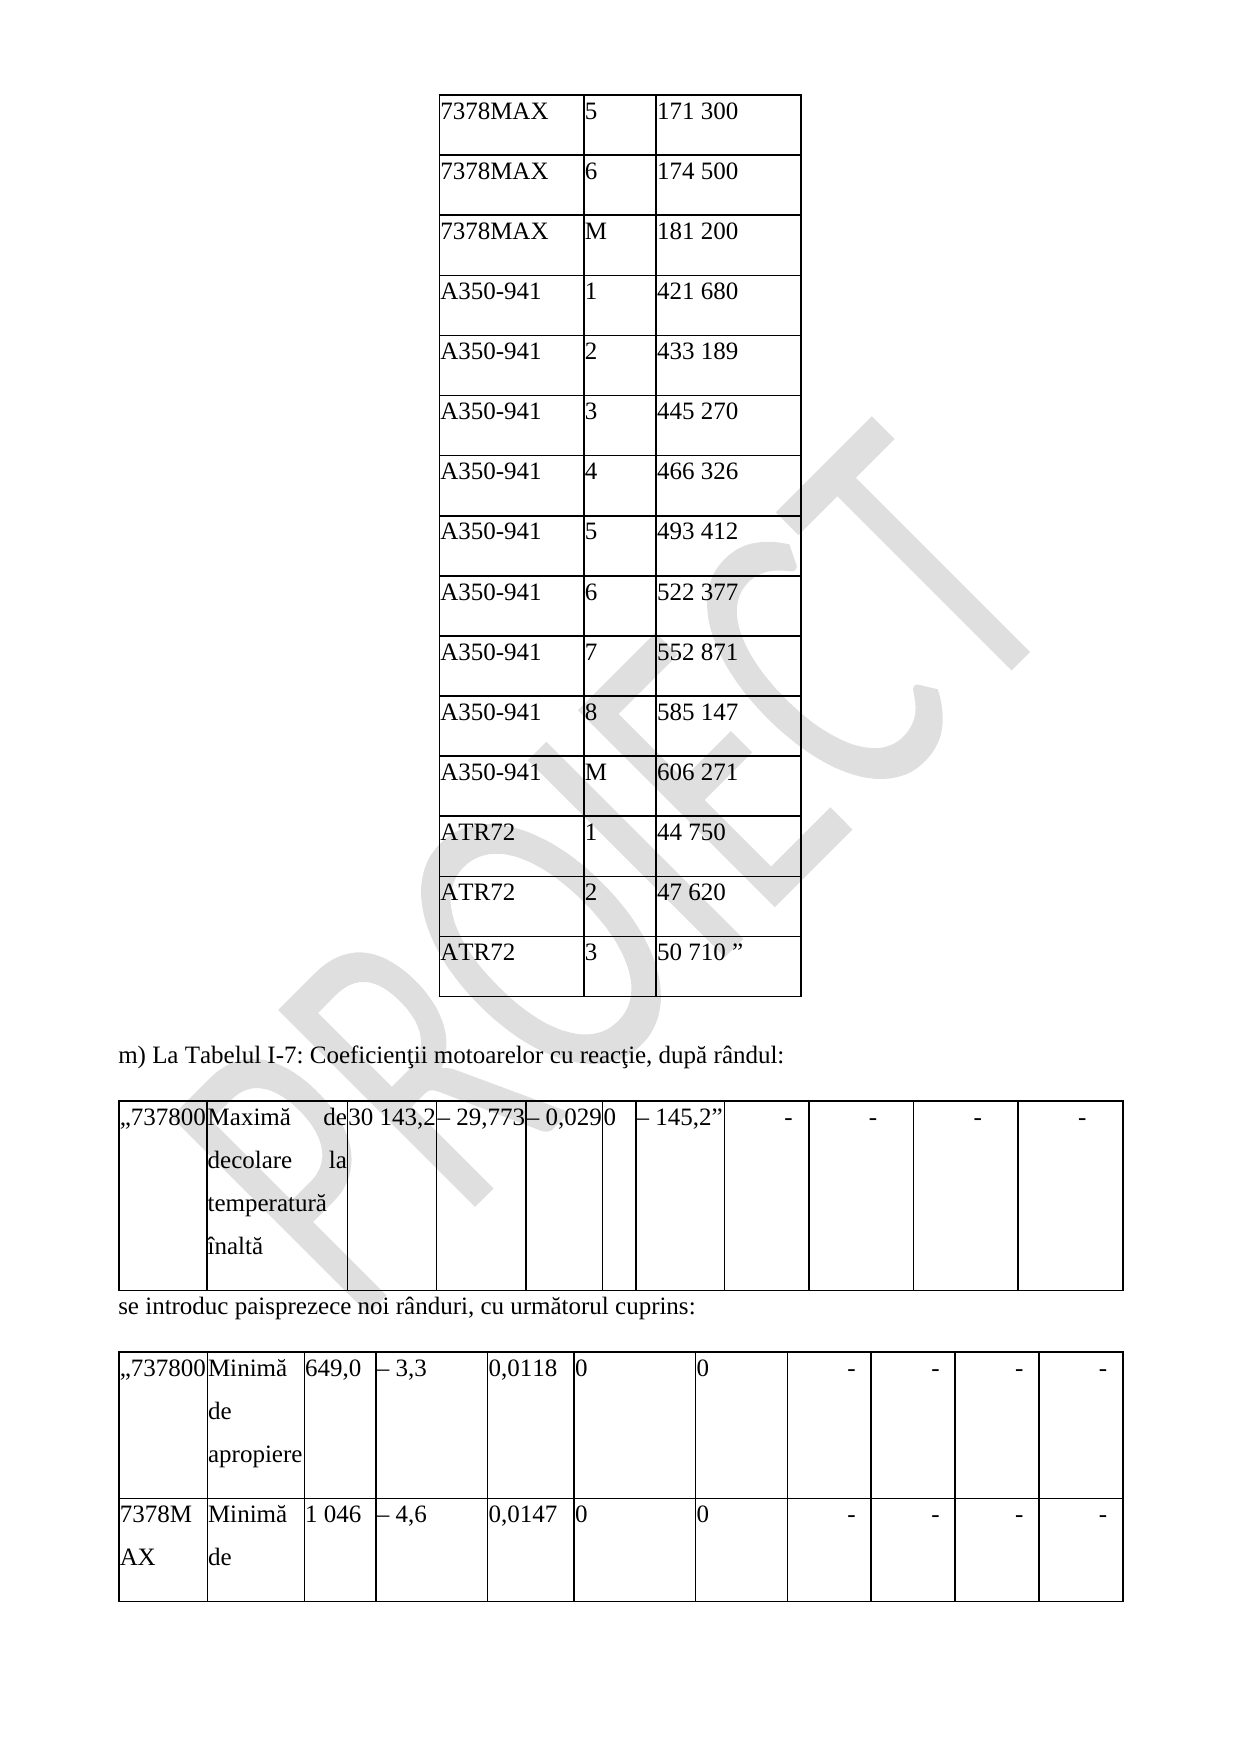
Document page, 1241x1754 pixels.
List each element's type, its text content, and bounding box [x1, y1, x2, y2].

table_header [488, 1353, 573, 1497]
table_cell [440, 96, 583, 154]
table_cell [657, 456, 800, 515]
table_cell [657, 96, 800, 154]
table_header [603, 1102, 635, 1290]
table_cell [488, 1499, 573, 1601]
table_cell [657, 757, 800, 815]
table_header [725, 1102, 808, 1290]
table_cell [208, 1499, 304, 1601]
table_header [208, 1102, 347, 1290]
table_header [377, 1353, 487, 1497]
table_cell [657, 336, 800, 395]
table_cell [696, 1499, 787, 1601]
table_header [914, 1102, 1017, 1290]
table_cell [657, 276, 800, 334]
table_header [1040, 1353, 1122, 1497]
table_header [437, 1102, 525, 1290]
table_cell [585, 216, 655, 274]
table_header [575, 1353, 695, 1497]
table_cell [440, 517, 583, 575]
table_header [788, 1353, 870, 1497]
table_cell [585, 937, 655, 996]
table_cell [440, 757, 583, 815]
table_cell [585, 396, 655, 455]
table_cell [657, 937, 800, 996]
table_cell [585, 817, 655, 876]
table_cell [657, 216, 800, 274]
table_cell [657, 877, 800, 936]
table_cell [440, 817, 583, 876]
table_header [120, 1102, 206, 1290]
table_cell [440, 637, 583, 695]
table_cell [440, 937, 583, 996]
text se introduc paisprezece noi rânduri, cu următorul cuprins: [118, 1291, 1122, 1320]
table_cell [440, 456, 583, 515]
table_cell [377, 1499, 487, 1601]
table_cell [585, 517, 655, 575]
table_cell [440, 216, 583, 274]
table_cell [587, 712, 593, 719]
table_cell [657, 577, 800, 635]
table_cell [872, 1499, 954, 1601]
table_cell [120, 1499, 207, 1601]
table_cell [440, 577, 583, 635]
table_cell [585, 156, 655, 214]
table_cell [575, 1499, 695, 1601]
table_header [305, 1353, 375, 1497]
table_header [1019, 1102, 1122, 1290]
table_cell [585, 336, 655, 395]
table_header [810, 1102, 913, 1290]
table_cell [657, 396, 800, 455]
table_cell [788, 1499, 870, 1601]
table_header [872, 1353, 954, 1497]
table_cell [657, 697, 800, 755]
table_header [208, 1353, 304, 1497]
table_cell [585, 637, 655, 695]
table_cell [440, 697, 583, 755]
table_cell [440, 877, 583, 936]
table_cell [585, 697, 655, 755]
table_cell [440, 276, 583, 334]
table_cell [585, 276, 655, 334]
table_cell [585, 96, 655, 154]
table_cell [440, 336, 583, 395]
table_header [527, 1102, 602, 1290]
text m) La Tabelul I-7: Coeficienţii motoarelor cu reacţie, după rândul: [118, 1040, 1122, 1069]
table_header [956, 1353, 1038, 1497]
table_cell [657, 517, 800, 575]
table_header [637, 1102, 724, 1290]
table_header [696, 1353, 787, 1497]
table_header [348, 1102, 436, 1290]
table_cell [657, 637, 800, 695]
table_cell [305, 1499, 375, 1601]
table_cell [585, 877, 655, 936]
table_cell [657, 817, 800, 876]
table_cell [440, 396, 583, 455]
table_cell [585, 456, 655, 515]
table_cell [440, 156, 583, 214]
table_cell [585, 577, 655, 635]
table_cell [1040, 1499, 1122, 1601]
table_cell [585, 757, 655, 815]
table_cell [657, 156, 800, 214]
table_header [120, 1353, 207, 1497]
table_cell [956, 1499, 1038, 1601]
